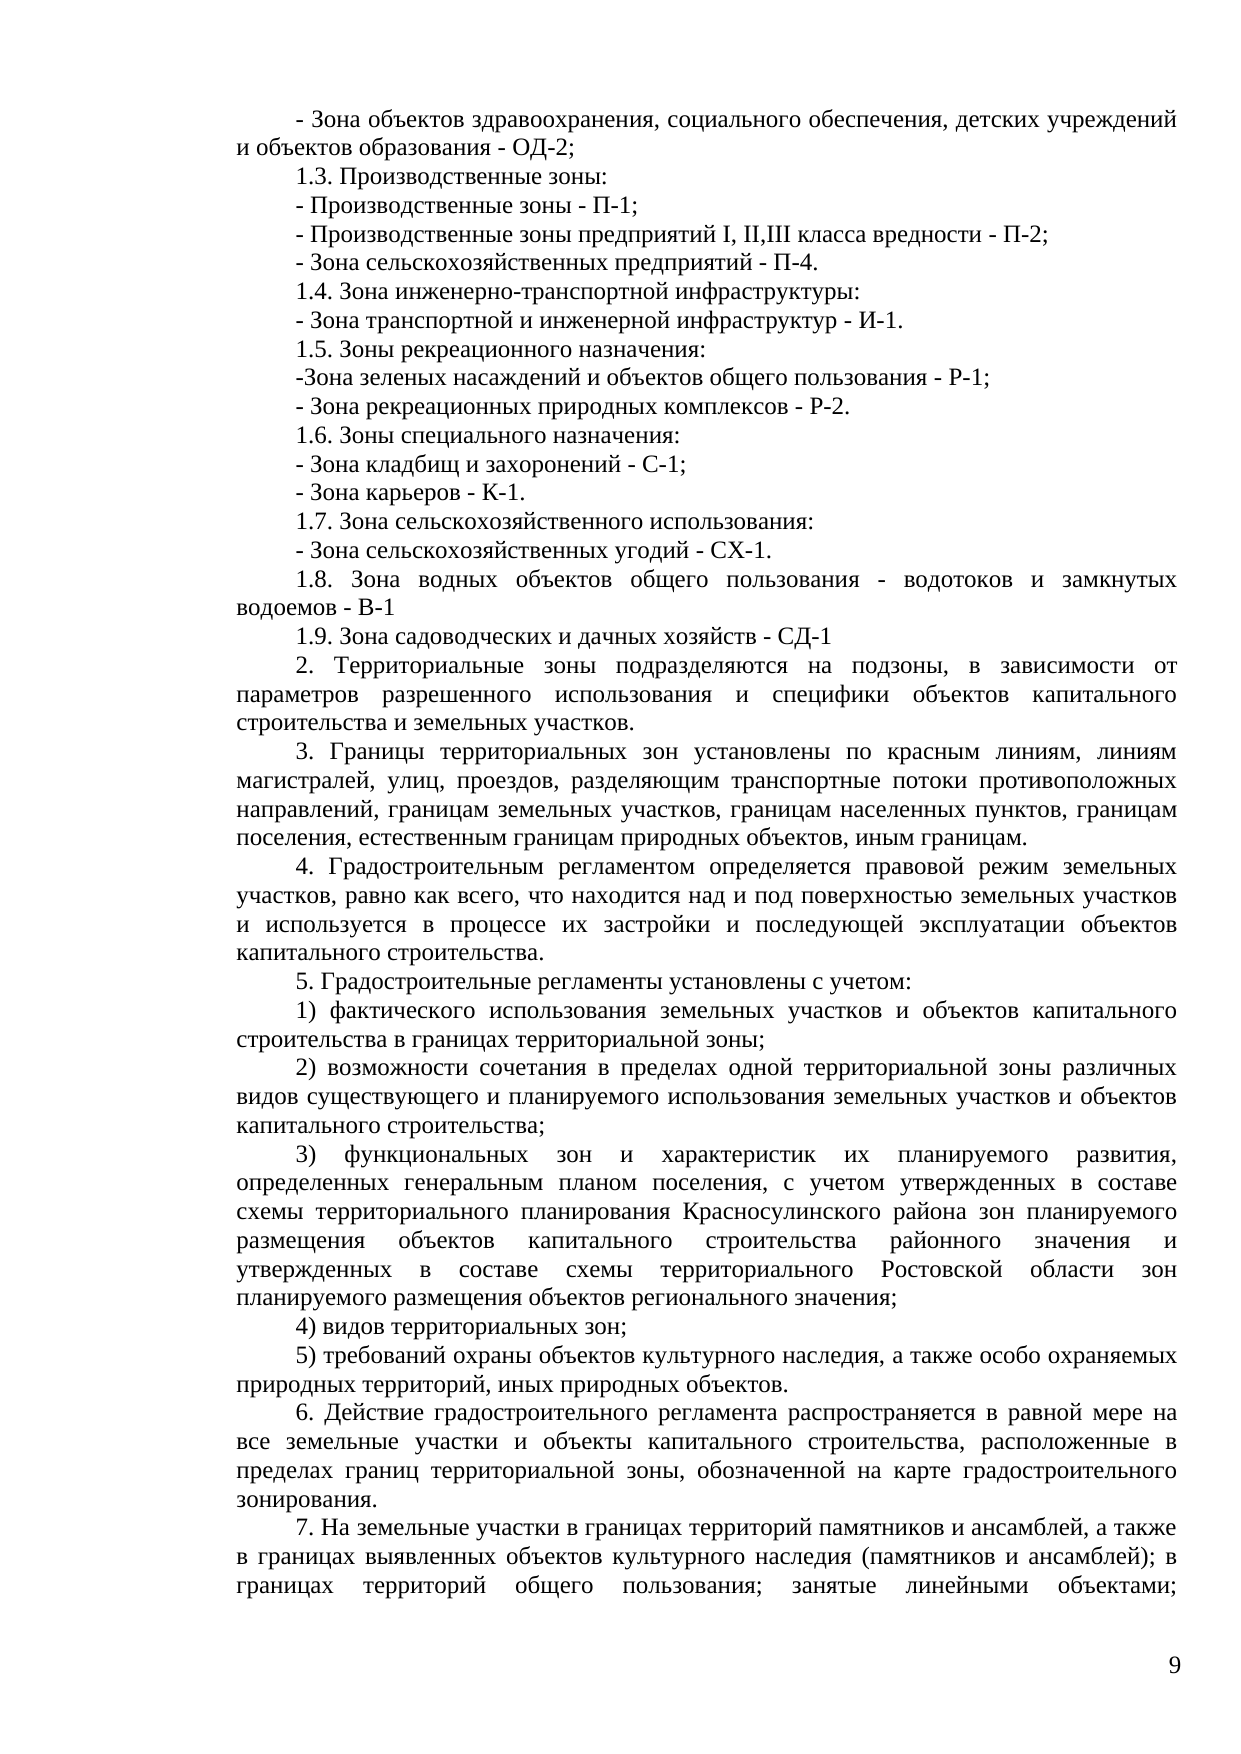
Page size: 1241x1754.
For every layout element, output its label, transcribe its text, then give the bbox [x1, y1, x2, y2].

text - Производственные зоны предприятий I, II,III класса вредности - П-2; [236, 219, 1178, 247]
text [236, 1512, 1178, 1599]
text 1) фактического использования земельных участков и объектов капитального строительства в границах территориальной зоны; [236, 995, 1178, 1052]
text 1.8. Зона водных объектов общего пользования - водотоков и замкнутых водоемов - В-1 [236, 564, 1178, 621]
text 2. Территориальные зоны подразделяются на подзоны, в зависимости от параметров разрешенного использования и специфики объектов капитального строительства и земельных участков. [236, 650, 1178, 736]
text - Зона рекреационных природных комплексов - Р-2. [236, 391, 1178, 420]
text - Зона транспортной и инженерной инфраструктур - И-1. [236, 305, 1178, 334]
text 3) функциональных зон и характеристик их планируемого развития, определенных генеральным планом поселения, с учетом утвержденных в составе схемы территориального планирования Красносулинского района зон планируемого размещения объектов капитального строительства районного значения и утвержденных в составе схемы территориального Ростовской области зон планируемого размещения объектов регионального значения; [236, 1139, 1178, 1311]
text -Зона зеленых насаждений и объектов общего пользования - Р-1; [236, 362, 1178, 391]
text - Зона карьеров - К-1. [236, 477, 1178, 506]
text 1.6. Зоны специального назначения: [236, 420, 1178, 449]
text 1.5. Зоны рекреационного назначения: [236, 334, 1178, 362]
text 1.9. Зона садоводческих и дачных хозяйств - СД-1 [236, 621, 1178, 650]
text - Зона сельскохозяйственных предприятий - П-4. [236, 247, 1178, 276]
text 1.7. Зона сельскохозяйственного использования: [236, 506, 1178, 535]
text - Зона кладбищ и захоронений - С-1; [236, 449, 1178, 477]
text 4. Градостроительным регламентом определяется правовой режим земельных участков, равно как всего, что находится над и под поверхностью земельных участков и используется в процессе их застройки и последующей эксплуатации объектов капитального строительства. [236, 851, 1178, 966]
text - Зона сельскохозяйственных угодий - СХ-1. [236, 535, 1178, 564]
text 6. Действие градостроительного регламента распространяется в равной мере на все земельные участки и объекты капитального строительства, расположенные в пределах границ территориальной зоны, обозначенной на карте градостроительного зонирования. [236, 1397, 1178, 1512]
text 2) возможности сочетания в пределах одной территориальной зоны различных видов существующего и планируемого использования земельных участков и объектов капитального строительства; [236, 1052, 1178, 1139]
text 4) видов территориальных зон; [236, 1311, 1178, 1340]
text - Производственные зоны - П-1; [236, 190, 1178, 219]
text 5) требований охраны объектов культурного наследия, а также особо охраняемых природных территорий, иных природных объектов. [236, 1340, 1178, 1397]
text 5. Градостроительные регламенты установлены с учетом: [236, 966, 1178, 995]
text 1.4. Зона инженерно-транспортной инфраструктуры: [236, 276, 1178, 305]
text 3. Границы территориальных зон установлены по красным линиям, линиям магистралей, улиц, проездов, разделяющим транспортные потоки противоположных направлений, границам земельных участков, границам населенных пунктов, границам поселения, естественным границам природных объектов, иным границам. [236, 736, 1178, 851]
text 1.3. Производственные зоны: [236, 161, 1178, 190]
text - Зона объектов здравоохранения, социального обеспечения, детских учреждений и объектов образования - ОД-2; [236, 104, 1178, 161]
